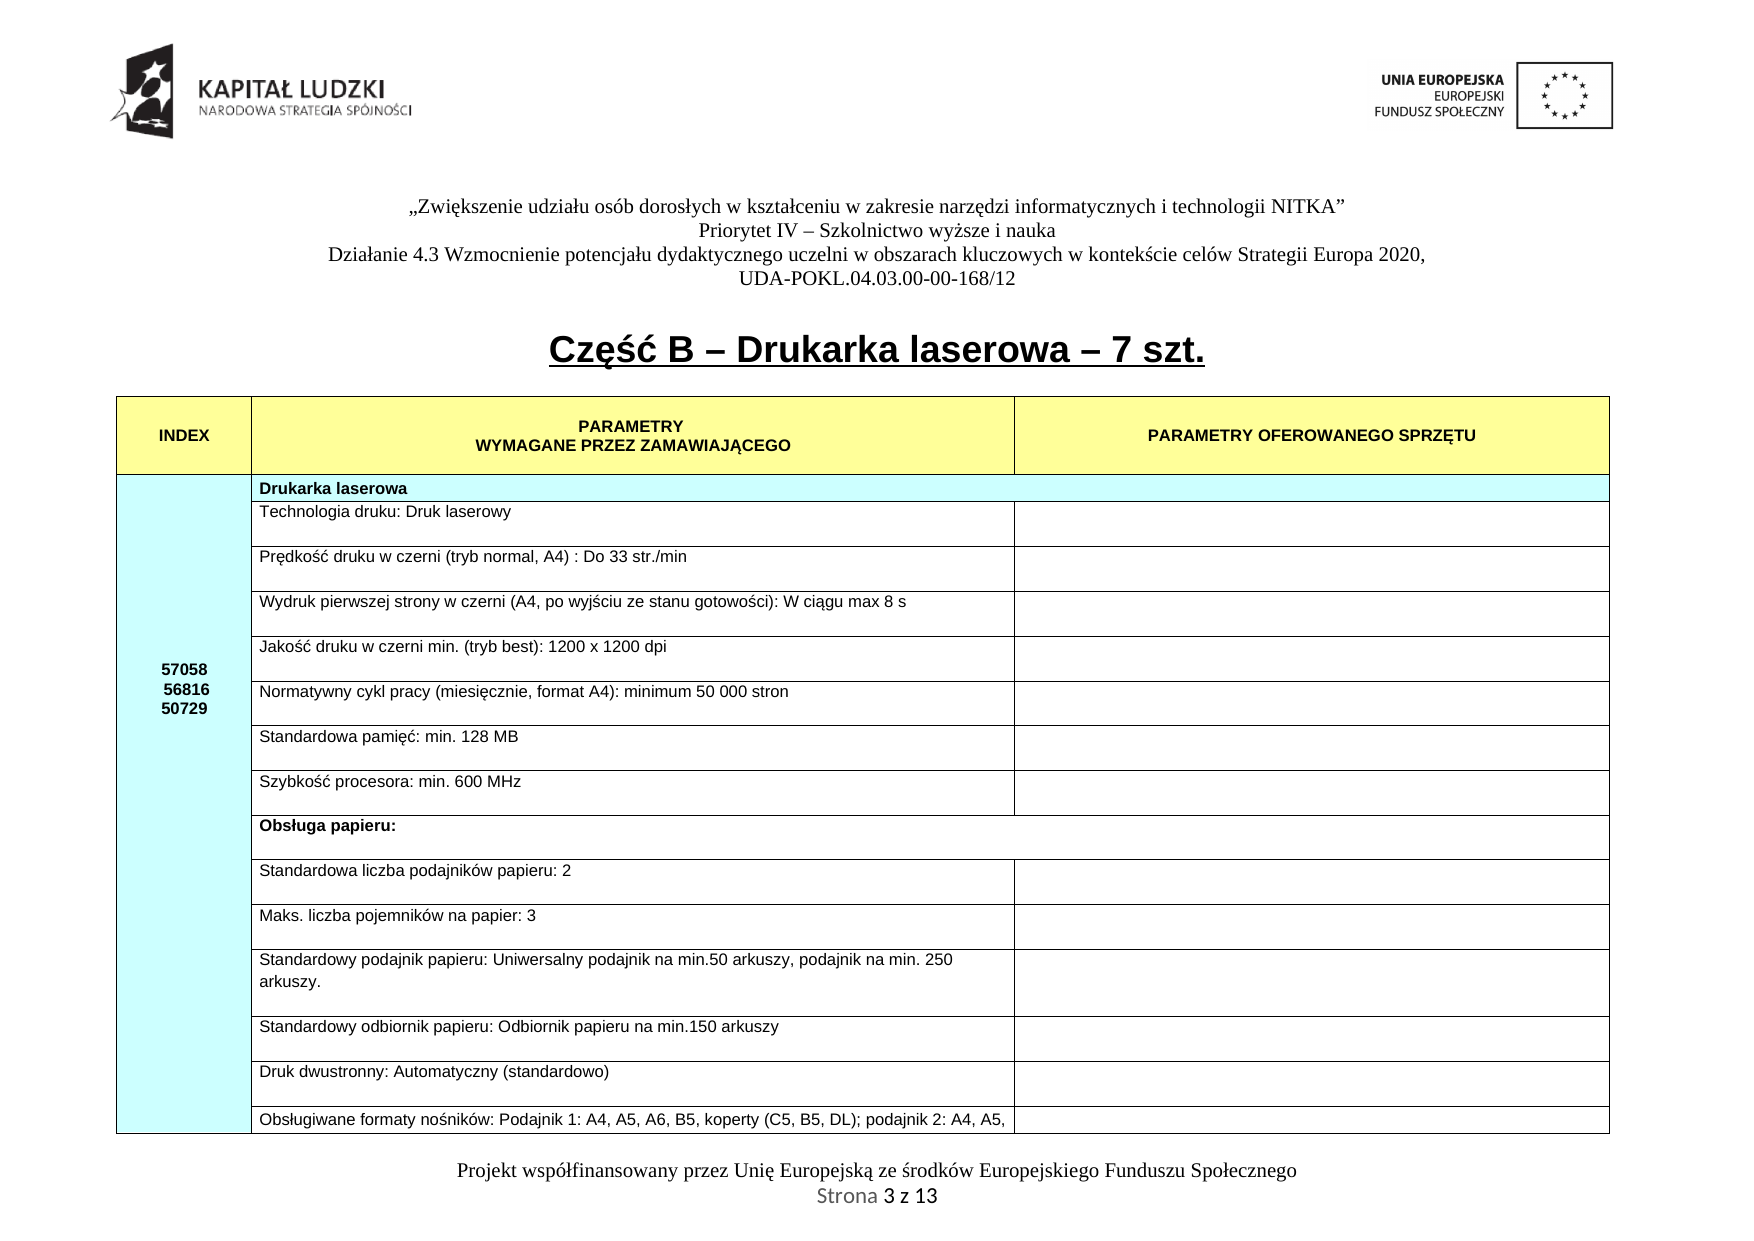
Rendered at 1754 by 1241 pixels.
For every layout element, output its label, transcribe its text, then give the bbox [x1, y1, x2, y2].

table_cell Prędkość druku w czerni (tryb normal, A4) : Do 33 str./min [252, 547, 1014, 591]
table_cell [1015, 502, 1609, 546]
table_cell Drukarka laserowa [252, 475, 1609, 501]
table_cell [1015, 771, 1609, 815]
table_cell Maks. liczba pojemników na papier: 3 [252, 905, 1014, 949]
table_cell [1015, 1107, 1609, 1132]
table_cell [1015, 682, 1609, 725]
table_cell Obsługa papieru: [252, 816, 1609, 859]
table_cell [1015, 950, 1609, 1016]
table_cell [1015, 905, 1609, 949]
table_cell Standardowy odbiornik papieru: Odbiornik papieru na min.150 arkuszy [252, 1017, 1014, 1061]
table_cell [1015, 637, 1609, 681]
table_cell 57058 56816 50729 [117, 475, 251, 1132]
table_cell Szybkość procesora: min. 600 MHz [252, 771, 1014, 815]
table_cell Standardowy podajnik papieru: Uniwersalny podajnik na min.50 arkuszy, podajnik na min. 250 arkuszy. [252, 950, 1014, 1016]
table_cell Standardowa liczba podajników papieru: 2 [252, 860, 1014, 904]
table_cell Jakość druku w czerni min. (tryb best): 1200 x 1200 dpi [252, 637, 1014, 681]
table_cell [1015, 860, 1609, 904]
table_cell Druk dwustronny: Automatyczny (standardowo) [252, 1062, 1014, 1106]
table_cell [1015, 592, 1609, 636]
table_cell [1015, 726, 1609, 770]
table_header PARAMETRY WYMAGANE PRZEZ ZAMAWIAJĄCEGO [252, 397, 1014, 474]
table_cell [1015, 1017, 1609, 1061]
text Część B – Drukarka laserowa – 7 szt. [118, 328, 1636, 371]
table_cell [1015, 547, 1609, 591]
table_cell Normatywny cykl pracy (miesięcznie, format A4): minimum 50 000 stron [252, 682, 1014, 725]
table_cell [1015, 1062, 1609, 1106]
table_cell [252, 1107, 1014, 1132]
table_header INDEX [117, 397, 251, 474]
table_cell Standardowa pamięć: min. 128 MB [252, 726, 1014, 770]
table_cell Wydruk pierwszej strony w czerni (A4, po wyjściu ze stanu gotowości): W ciągu max 8 s [252, 592, 1014, 636]
table_cell Technologia druku: Druk laserowy [252, 502, 1014, 546]
table_header PARAMETRY OFEROWANEGO SPRZĘTU [1015, 397, 1609, 474]
